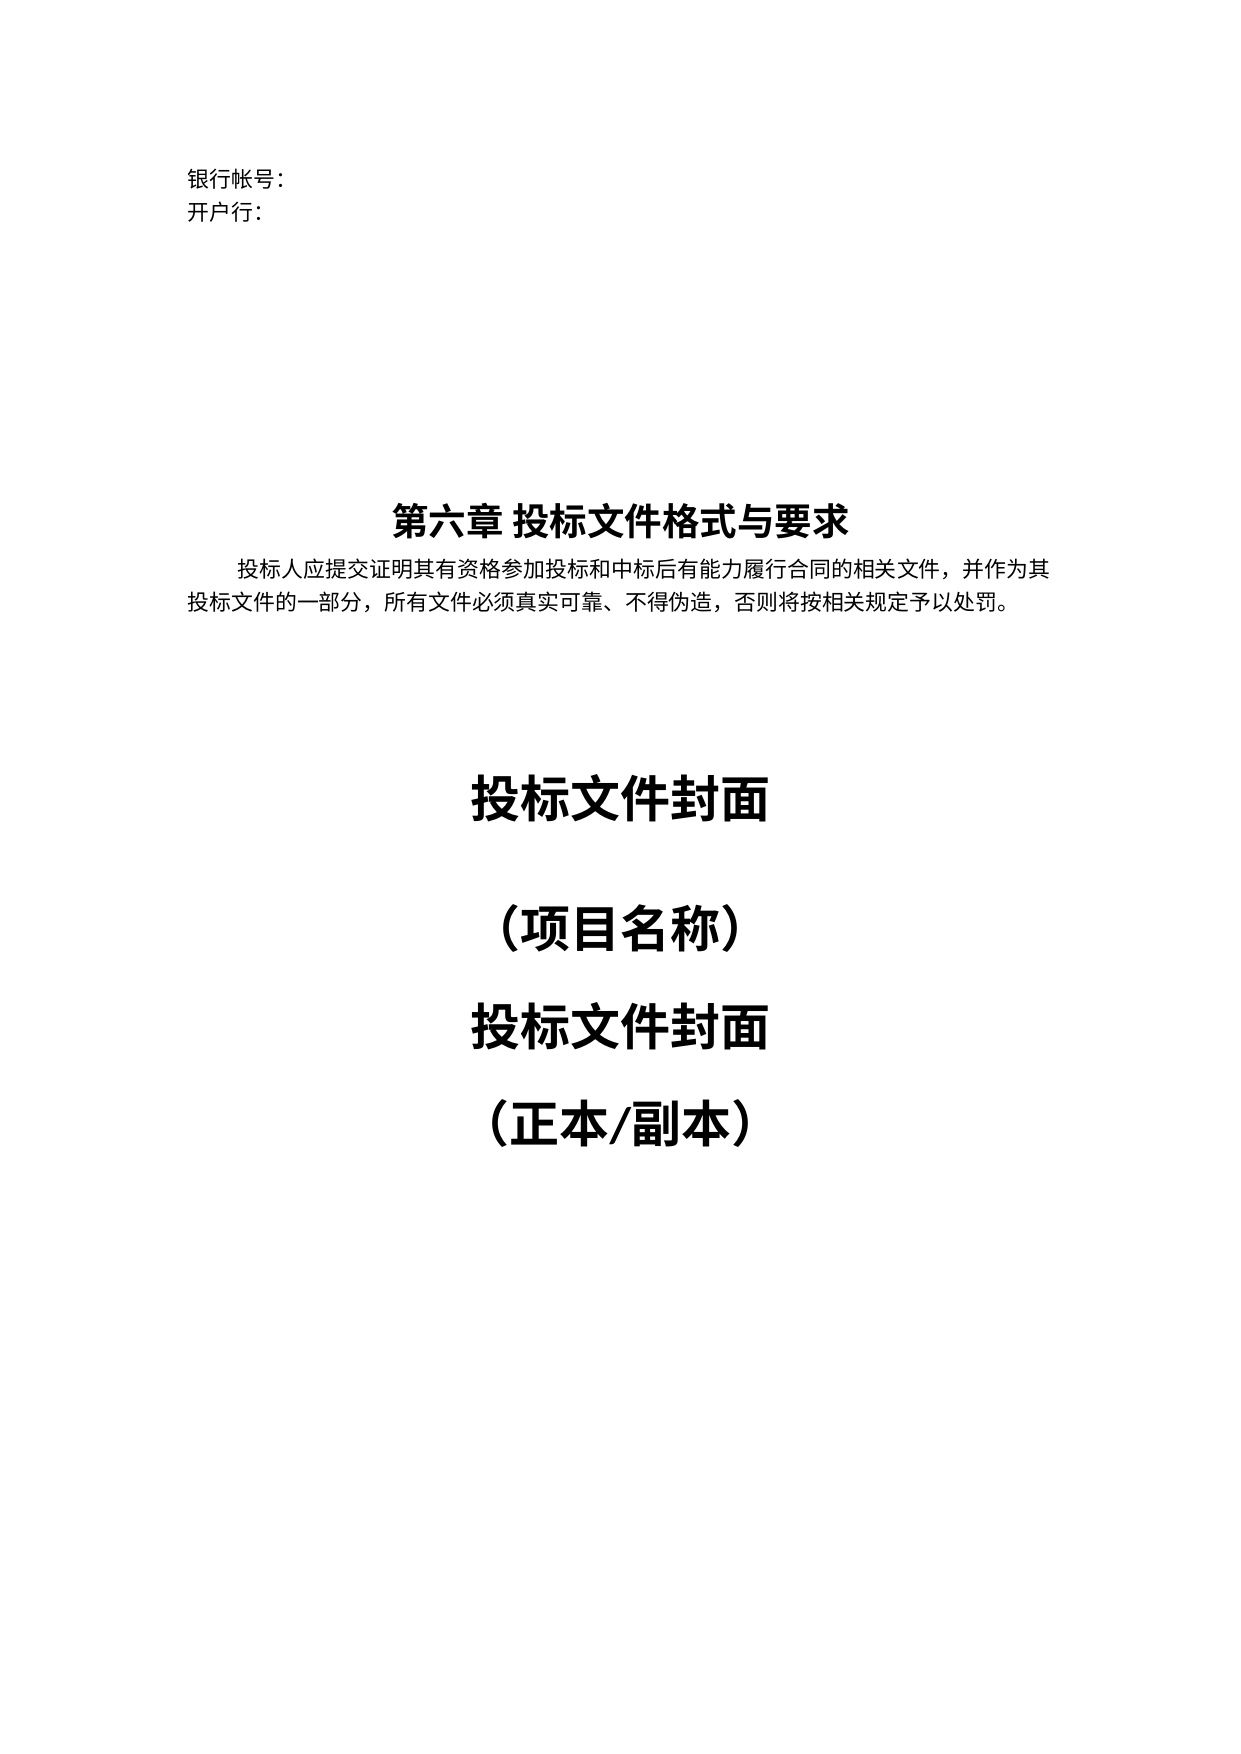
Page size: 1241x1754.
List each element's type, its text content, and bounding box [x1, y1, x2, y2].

text 投标文件封面 [187, 747, 1053, 844]
text 开户行： [187, 194, 1053, 227]
text 投标人应提交证明其有资格参加投标和中标后有能力履行合同的相关文件，并作为其投标文件的一部分，所有文件必须真实可靠、不得伪造，否则将按相关规定予以处罚。 [187, 552, 1053, 617]
text （项目名称） [187, 877, 1053, 974]
text 第六章 投标文件格式与要求 [187, 487, 1053, 552]
text （正本/副本） [187, 1072, 1053, 1169]
text 银行帐号： [187, 162, 1053, 194]
text 投标文件封面 [187, 974, 1053, 1072]
